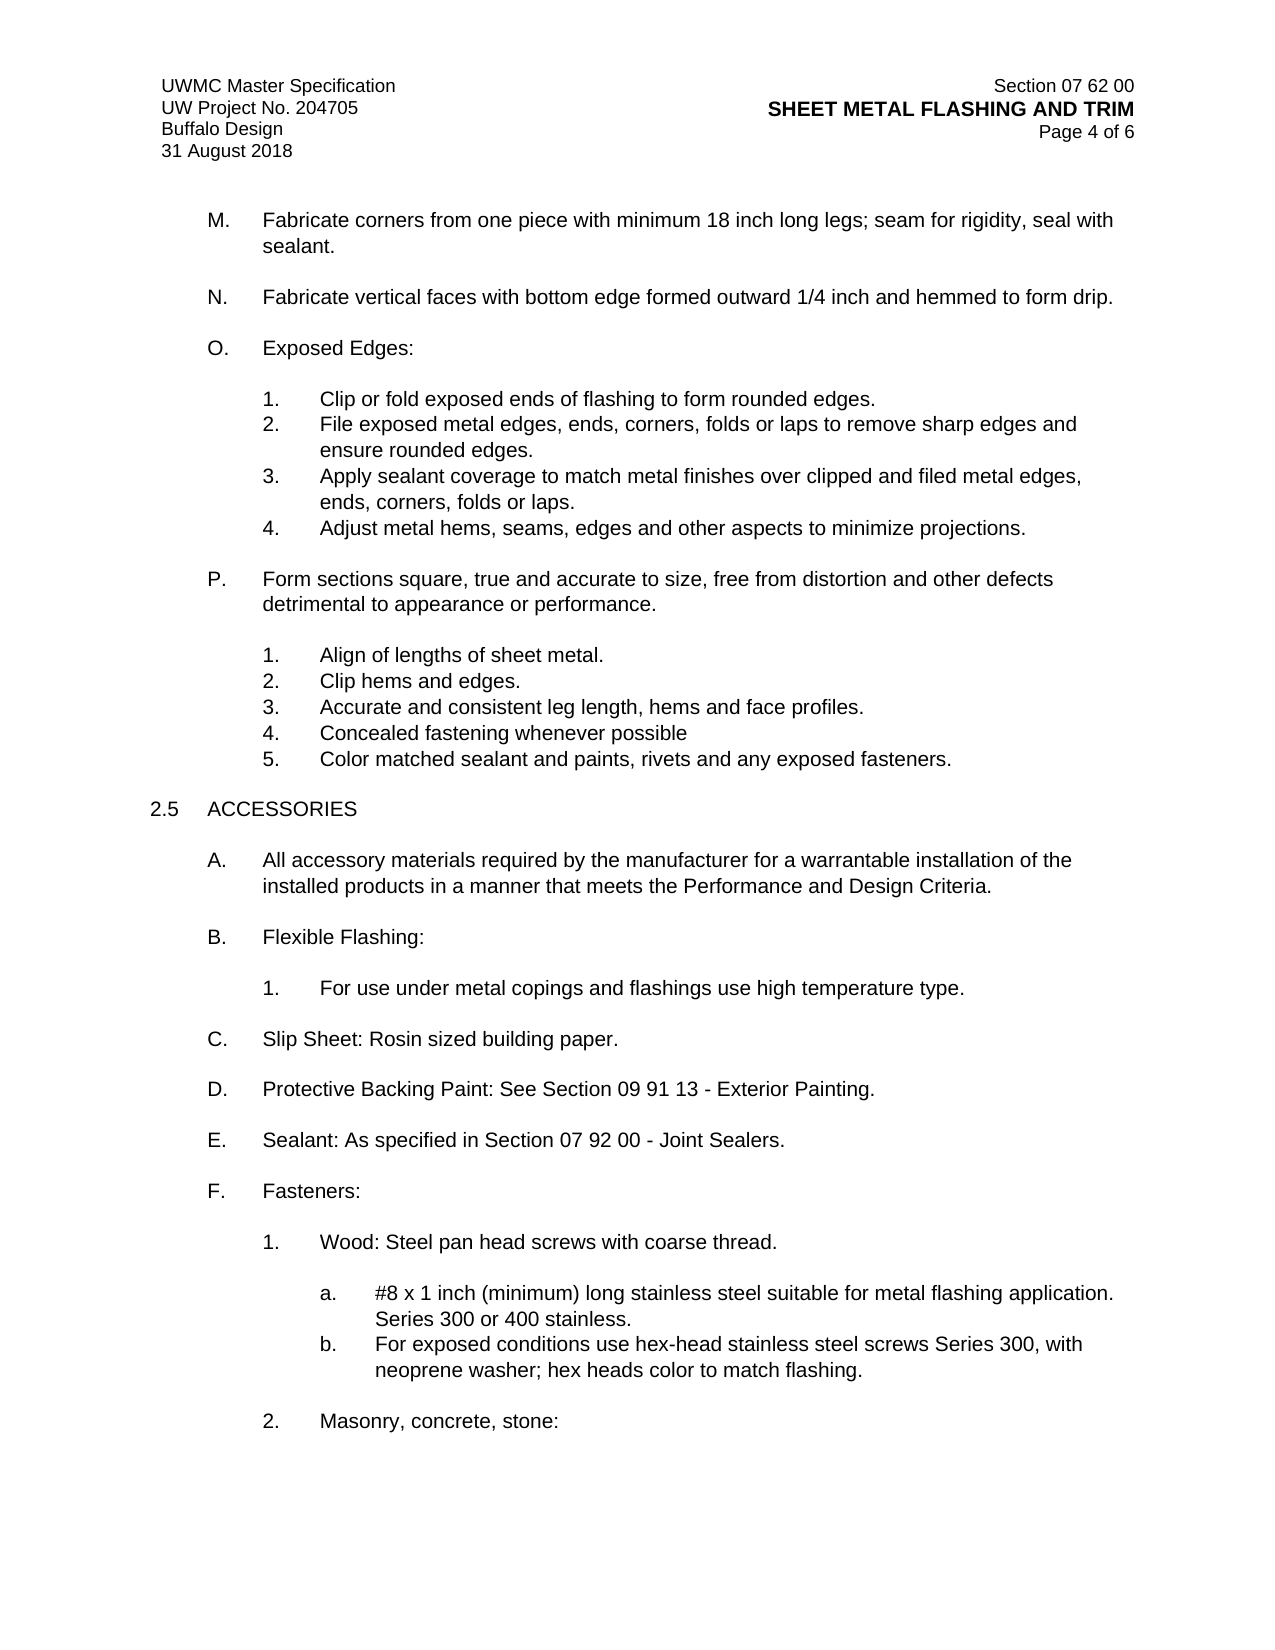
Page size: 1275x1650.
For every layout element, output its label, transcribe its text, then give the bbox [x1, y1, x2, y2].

list Exposed Edges: [207, 336, 1125, 359]
list Apply sealant coverage to match metal finishes over clipped and filed metal edges, ends, corners, folds or laps. [262, 464, 1125, 514]
list Slip Sheet: Rosin sized building paper. [207, 1026, 1125, 1050]
list Accurate and consistent leg length, hems and face profiles. [262, 695, 1125, 719]
list Align of lengths of sheet metal. [262, 643, 1125, 667]
list Sealant: As specified in Section 07 92 00 - Joint Sealers. [207, 1128, 1125, 1152]
list Clip hems and edges. [262, 669, 1125, 693]
list Fabricate vertical faces with bottom edge formed outward 1/4 inch and hemmed to form drip. [207, 285, 1125, 309]
list Fabricate corners from one piece with minimum 18 inch long legs; seam for rigidity, seal with sealant. [207, 208, 1125, 258]
list Concealed fastening whenever possible [262, 721, 1125, 744]
list Wood: Steel pan head screws with coarse thread. [262, 1230, 1125, 1254]
list #8 x 1 inch (minimum) long stainless steel suitable for metal flashing application. Series 300 or 400 stainless. [319, 1281, 1125, 1330]
list For use under metal copings and flashings use high temperature type. [262, 976, 1125, 999]
list Fasteners: [207, 1179, 1125, 1203]
list File exposed metal edges, ends, corners, folds or laps to remove sharp edges and ensure rounded edges. [262, 412, 1125, 462]
list Color matched sealant and paints, rivets and any exposed fasteners. [262, 746, 1125, 770]
list All accessory materials required by the manufacturer for a warrantable installation of the installed products in a manner that meets the Performance and Design Criteria. [207, 848, 1125, 898]
list Adjust metal hems, seams, edges and other aspects to minimize projections. [262, 516, 1125, 539]
list Flexible Flashing: [207, 925, 1125, 949]
list ACCESSORIES [150, 797, 1125, 821]
list Form sections square, true and accurate to size, free from distortion and other defects detrimental to appearance or performance. [207, 566, 1125, 616]
list For exposed conditions use hex-head stainless steel screws Series 300, with neoprene washer; hex heads color to match flashing. [319, 1332, 1125, 1382]
list Masonry, concrete, stone: [262, 1409, 1125, 1433]
list Protective Backing Paint: See Section 09 91 13 - Exterior Painting. [207, 1077, 1125, 1101]
list Clip or fold exposed ends of flashing to form rounded edges. [262, 386, 1125, 410]
